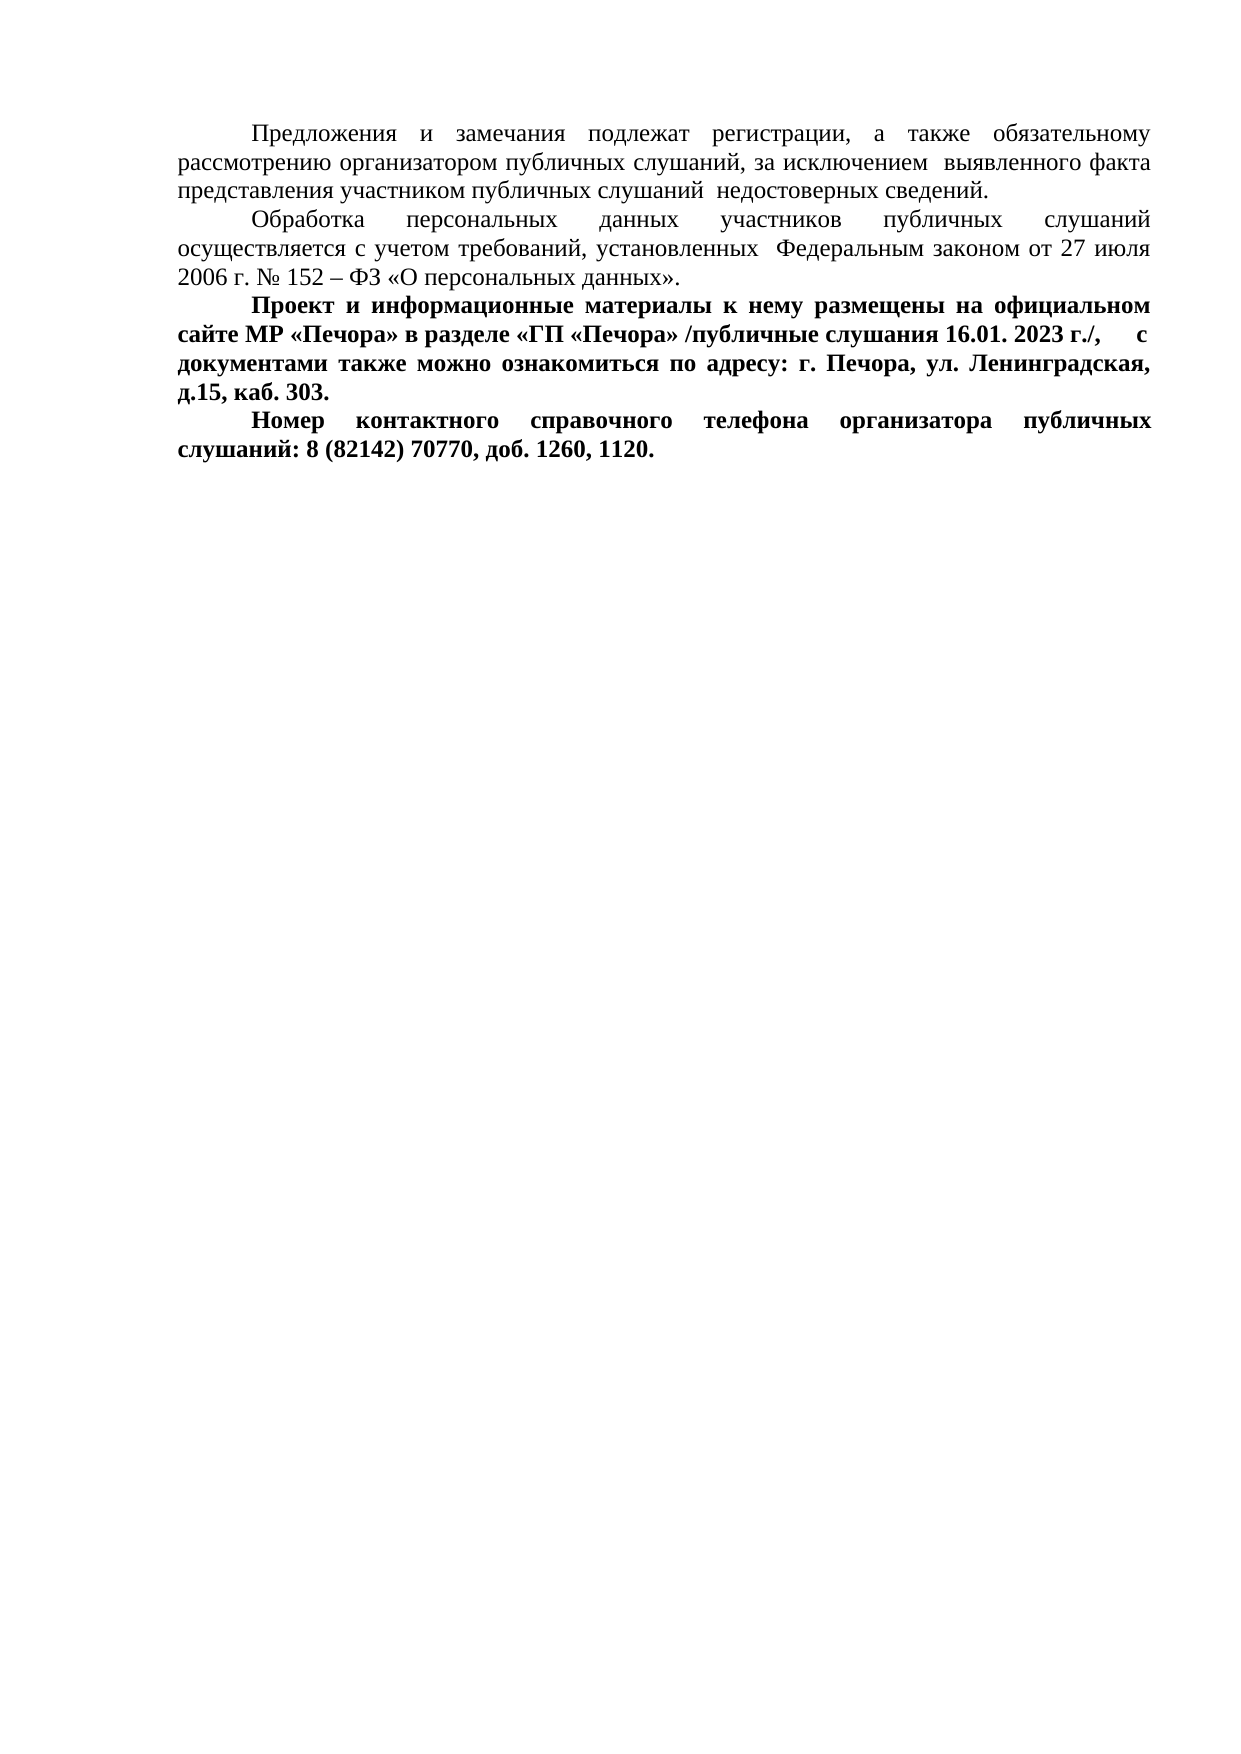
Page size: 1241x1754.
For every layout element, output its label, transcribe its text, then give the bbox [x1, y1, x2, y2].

text Номер контактного справочного телефона организатора публичных слушаний: 8 (82142) 70770, доб. 1260, 1120. [177, 406, 1152, 463]
list Предложения и замечания подлежат регистрации, а также обязательному рассмотрению организатором публичных слушаний, за исключением выявленного факта представления участником публичных слушаний недостоверных сведений. [177, 118, 1152, 204]
text Проект и информационные материалы к нему размещены на официальном сайте МР «Печора» в разделе «ГП «Печора» /публичные слушания 16.01. 2023 г./, с документами также можно ознакомиться по адресу: г. Печора, ул. Ленинградская, д.15, каб. 303. [177, 291, 1152, 406]
list Обработка персональных данных участников публичных слушаний осуществляется с учетом требований, установленных Федеральным законом от 27 июля 2006 г. № 152 – ФЗ «О персональных данных». [177, 204, 1152, 291]
